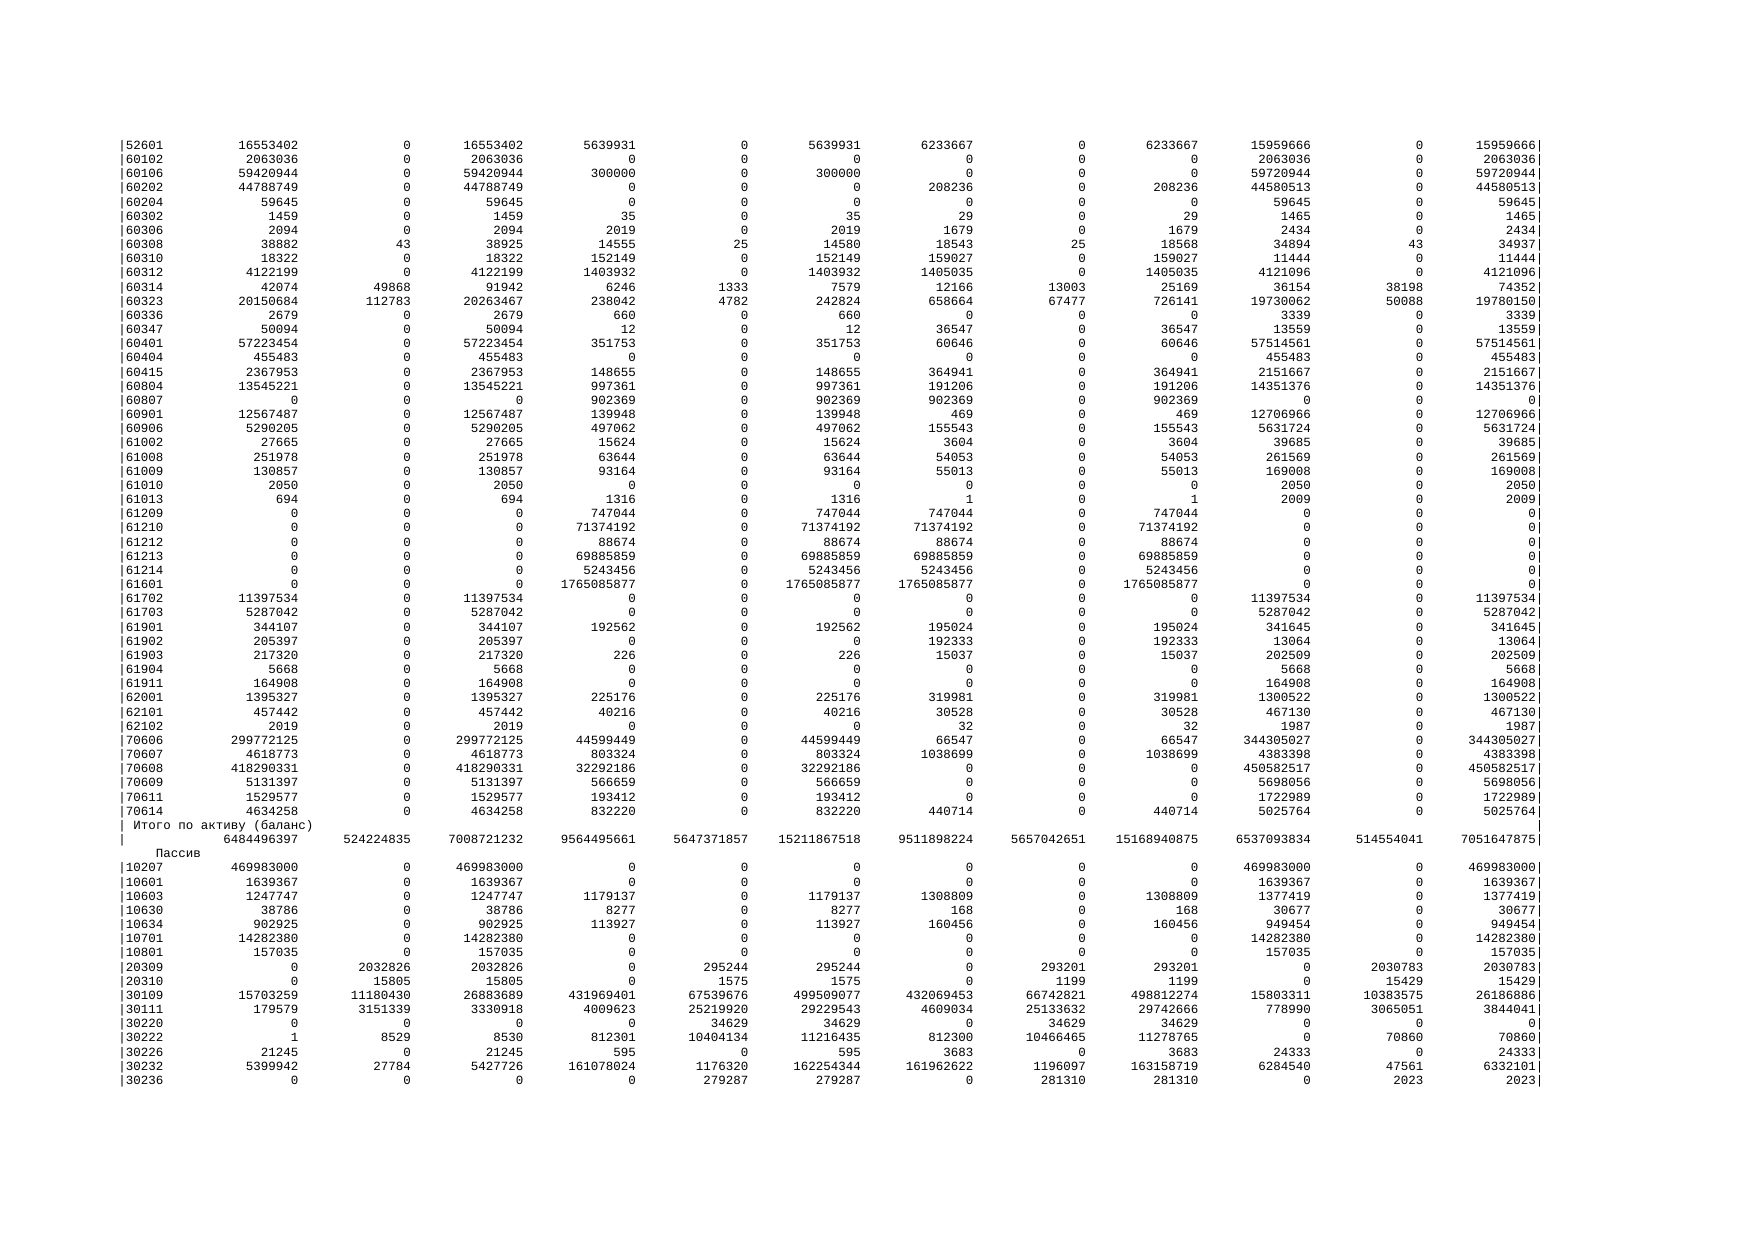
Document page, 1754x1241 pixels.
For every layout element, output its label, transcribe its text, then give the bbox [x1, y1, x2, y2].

text |61903 217320 0 217320 226 0 226 15037 0 15037 202509 0 202509| [118, 649, 1636, 663]
text |61009 130857 0 130857 93164 0 93164 55013 0 55013 169008 0 169008| [118, 465, 1636, 479]
text |70614 4634258 0 4634258 832220 0 832220 440714 0 440714 5025764 0 5025764| [118, 805, 1636, 819]
text |60901 12567487 0 12567487 139948 0 139948 469 0 469 12706966 0 12706966| [118, 408, 1636, 422]
text |10630 38786 0 38786 8277 0 8277 168 0 168 30677 0 30677| [118, 904, 1636, 918]
text |60202 44788749 0 44788749 0 0 0 208236 0 208236 44580513 0 44580513| [118, 181, 1636, 196]
text |61010 2050 0 2050 0 0 0 0 0 0 2050 0 2050| [118, 479, 1636, 493]
text |60204 59645 0 59645 0 0 0 0 0 0 59645 0 59645| [118, 196, 1636, 210]
text | 6484496397 524224835 7008721232 9564495661 5647371857 15211867518 9511898224 5657042651 15168940875 6537093834 514554041 7051647875| [118, 833, 1636, 847]
text |62101 457442 0 457442 40216 0 40216 30528 0 30528 467130 0 467130| [118, 706, 1636, 720]
text |52601 16553402 0 16553402 5639931 0 5639931 6233667 0 6233667 15959666 0 15959666| [118, 139, 1636, 153]
text |62001 1395327 0 1395327 225176 0 225176 319981 0 319981 1300522 0 1300522| [118, 691, 1636, 706]
text |10207 469983000 0 469983000 0 0 0 0 0 0 469983000 0 469983000| [118, 861, 1636, 876]
text |70609 5131397 0 5131397 566659 0 566659 0 0 0 5698056 0 5698056| [118, 776, 1636, 791]
text |62102 2019 0 2019 0 0 0 32 0 32 1987 0 1987| [118, 720, 1636, 734]
text |60310 18322 0 18322 152149 0 152149 159027 0 159027 11444 0 11444| [118, 252, 1636, 266]
text |60323 20150684 112783 20263467 238042 4782 242824 658664 67477 726141 19730062 50088 19780150| [118, 295, 1636, 309]
text |61209 0 0 0 747044 0 747044 747044 0 747044 0 0 0| [118, 507, 1636, 521]
text |61008 251978 0 251978 63644 0 63644 54053 0 54053 261569 0 261569| [118, 451, 1636, 465]
text |10634 902925 0 902925 113927 0 113927 160456 0 160456 949454 0 949454| [118, 918, 1636, 932]
text |10603 1247747 0 1247747 1179137 0 1179137 1308809 0 1308809 1377419 0 1377419| [118, 890, 1636, 904]
text |60347 50094 0 50094 12 0 12 36547 0 36547 13559 0 13559| [118, 323, 1636, 337]
text |30222 1 8529 8530 812301 10404134 11216435 812300 10466465 11278765 0 70860 70860| [118, 1031, 1636, 1046]
text |10701 14282380 0 14282380 0 0 0 0 0 0 14282380 0 14282380| [118, 932, 1636, 946]
text |70611 1529577 0 1529577 193412 0 193412 0 0 0 1722989 0 1722989| [118, 791, 1636, 805]
text |61901 344107 0 344107 192562 0 192562 195024 0 195024 341645 0 341645| [118, 621, 1636, 635]
text |60906 5290205 0 5290205 497062 0 497062 155543 0 155543 5631724 0 5631724| [118, 422, 1636, 436]
text |60336 2679 0 2679 660 0 660 0 0 0 3339 0 3339| [118, 309, 1636, 323]
text |61703 5287042 0 5287042 0 0 0 0 0 0 5287042 0 5287042| [118, 606, 1636, 621]
text |70607 4618773 0 4618773 803324 0 803324 1038699 0 1038699 4383398 0 4383398| [118, 748, 1636, 762]
text |61904 5668 0 5668 0 0 0 0 0 0 5668 0 5668| [118, 663, 1636, 677]
text |61002 27665 0 27665 15624 0 15624 3604 0 3604 39685 0 39685| [118, 436, 1636, 451]
text |60306 2094 0 2094 2019 0 2019 1679 0 1679 2434 0 2434| [118, 224, 1636, 238]
text |60415 2367953 0 2367953 148655 0 148655 364941 0 364941 2151667 0 2151667| [118, 366, 1636, 380]
text |60404 455483 0 455483 0 0 0 0 0 0 455483 0 455483| [118, 351, 1636, 366]
text |61911 164908 0 164908 0 0 0 0 0 0 164908 0 164908| [118, 677, 1636, 691]
text |20309 0 2032826 2032826 0 295244 295244 0 293201 293201 0 2030783 2030783| [118, 961, 1636, 975]
text |30232 5399942 27784 5427726 161078024 1176320 162254344 161962622 1196097 163158719 6284540 47561 6332101| [118, 1060, 1636, 1074]
text |60401 57223454 0 57223454 351753 0 351753 60646 0 60646 57514561 0 57514561| [118, 337, 1636, 351]
text |61013 694 0 694 1316 0 1316 1 0 1 2009 0 2009| [118, 493, 1636, 507]
text |10601 1639367 0 1639367 0 0 0 0 0 0 1639367 0 1639367| [118, 876, 1636, 890]
text |60102 2063036 0 2063036 0 0 0 0 0 0 2063036 0 2063036| [118, 153, 1636, 167]
text |61214 0 0 0 5243456 0 5243456 5243456 0 5243456 0 0 0| [118, 564, 1636, 578]
text |70606 299772125 0 299772125 44599449 0 44599449 66547 0 66547 344305027 0 344305027| [118, 734, 1636, 748]
text |61212 0 0 0 88674 0 88674 88674 0 88674 0 0 0| [118, 536, 1636, 550]
text |61702 11397534 0 11397534 0 0 0 0 0 0 11397534 0 11397534| [118, 592, 1636, 606]
text |20310 0 15805 15805 0 1575 1575 0 1199 1199 0 15429 15429| [118, 975, 1636, 989]
text |10801 157035 0 157035 0 0 0 0 0 0 157035 0 157035| [118, 946, 1636, 961]
text |60312 4122199 0 4122199 1403932 0 1403932 1405035 0 1405035 4121096 0 4121096| [118, 266, 1636, 281]
text |60106 59420944 0 59420944 300000 0 300000 0 0 0 59720944 0 59720944| [118, 167, 1636, 181]
text |30111 179579 3151339 3330918 4009623 25219920 29229543 4609034 25133632 29742666 778990 3065051 3844041| [118, 1003, 1636, 1017]
text Пассив [118, 847, 1636, 861]
text |61213 0 0 0 69885859 0 69885859 69885859 0 69885859 0 0 0| [118, 550, 1636, 564]
text |60302 1459 0 1459 35 0 35 29 0 29 1465 0 1465| [118, 210, 1636, 224]
text |60314 42074 49868 91942 6246 1333 7579 12166 13003 25169 36154 38198 74352| [118, 281, 1636, 295]
text |61902 205397 0 205397 0 0 0 192333 0 192333 13064 0 13064| [118, 635, 1636, 649]
text |61210 0 0 0 71374192 0 71374192 71374192 0 71374192 0 0 0| [118, 521, 1636, 536]
text |60804 13545221 0 13545221 997361 0 997361 191206 0 191206 14351376 0 14351376| [118, 380, 1636, 394]
text |30220 0 0 0 0 34629 34629 0 34629 34629 0 0 0| [118, 1017, 1636, 1031]
text |61601 0 0 0 1765085877 0 1765085877 1765085877 0 1765085877 0 0 0| [118, 578, 1636, 592]
text |60807 0 0 0 902369 0 902369 902369 0 902369 0 0 0| [118, 394, 1636, 408]
text |30236 0 0 0 0 279287 279287 0 281310 281310 0 2023 2023| [118, 1074, 1636, 1088]
text |70608 418290331 0 418290331 32292186 0 32292186 0 0 0 450582517 0 450582517| [118, 762, 1636, 776]
text |30226 21245 0 21245 595 0 595 3683 0 3683 24333 0 24333| [118, 1046, 1636, 1060]
text |60308 38882 43 38925 14555 25 14580 18543 25 18568 34894 43 34937| [118, 238, 1636, 252]
text |30109 15703259 11180430 26883689 431969401 67539676 499509077 432069453 66742821 498812274 15803311 10383575 26186886| [118, 989, 1636, 1003]
text | Итого по активу (баланс) | [118, 819, 1636, 833]
